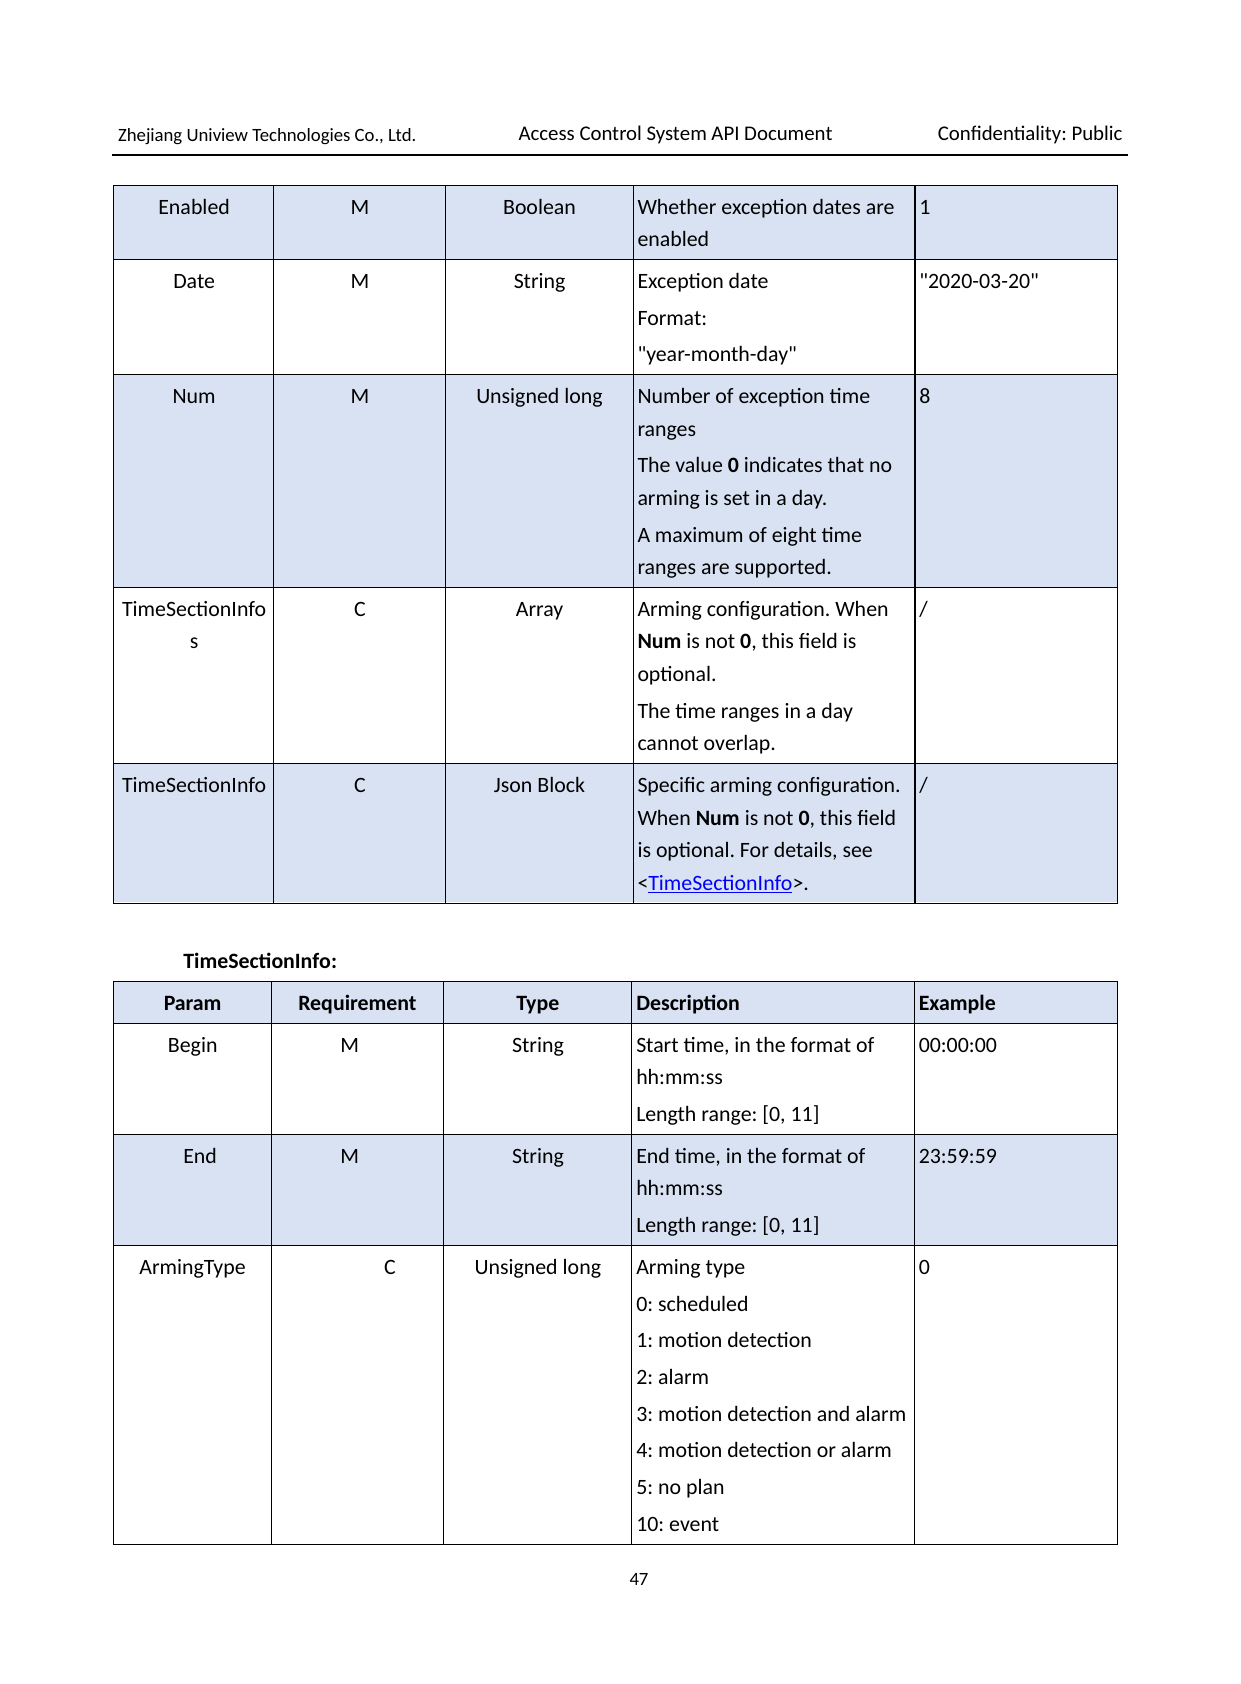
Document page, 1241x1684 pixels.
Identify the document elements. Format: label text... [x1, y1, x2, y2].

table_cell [632, 1246, 914, 1543]
table_cell String [444, 1024, 631, 1134]
table_cell M [274, 186, 445, 259]
table_cell Unsigned long [444, 1246, 631, 1543]
table_cell Date [114, 260, 273, 374]
table_cell C [274, 588, 445, 763]
table_cell String [444, 1135, 631, 1245]
table_cell C [274, 764, 445, 902]
table_cell Whether exception dates are enabled [634, 186, 914, 259]
table_cell ArmingType [114, 1246, 271, 1543]
table_cell String [446, 260, 633, 374]
table_cell M [272, 1135, 443, 1245]
table_cell C [272, 1246, 443, 1543]
table_header Param [114, 982, 271, 1023]
table_cell M [274, 260, 445, 374]
table_cell Specific arming configuration. When Num is not 0, this field is optional. For details, see <TimeSectionInfo>. [634, 764, 914, 902]
table_cell Exception date Format: "year-month-day" [634, 260, 914, 374]
table_cell Enabled [114, 186, 273, 259]
table_cell / [916, 588, 1117, 763]
table_cell Num [114, 375, 273, 587]
table_cell / [916, 764, 1117, 902]
table_header Type [444, 982, 631, 1023]
table_cell M [272, 1024, 443, 1134]
table_cell 00:00:00 [915, 1024, 1117, 1134]
table_cell End time, in the format of hh:mm:ss Length range: [0, 11] [632, 1135, 914, 1245]
table_header Example [915, 982, 1117, 1023]
table_cell 0 [915, 1246, 1117, 1543]
table_cell 8 [916, 375, 1117, 587]
table_cell End [114, 1135, 271, 1245]
table_cell Array [446, 588, 633, 763]
table_cell M [274, 375, 445, 587]
table_cell TimeSectionInfo [114, 764, 273, 902]
table_cell Start time, in the format of hh:mm:ss Length range: [0, 11] [632, 1024, 914, 1134]
table_cell TimeSectionInfos [114, 588, 273, 763]
table_header Description [632, 982, 914, 1023]
table_cell "2020-03-20" [916, 260, 1117, 374]
table_header Requirement [272, 982, 443, 1023]
table_cell Unsigned long [446, 375, 633, 587]
table_cell Boolean [446, 186, 633, 259]
table_cell Begin [114, 1024, 271, 1134]
table_cell Arming configuration. When Num is not 0, this field is optional. The time ranges in a day cannot overlap. [634, 588, 914, 763]
text TimeSectionInfo: [183, 944, 1122, 977]
table_cell 23:59:59 [915, 1135, 1117, 1245]
table_cell Json Block [446, 764, 633, 902]
table_cell 1 [916, 186, 1117, 259]
table_cell Number of exception time ranges The value 0 indicates that no arming is set in a day. A maximum of eight time ranges are supported. [634, 375, 914, 587]
